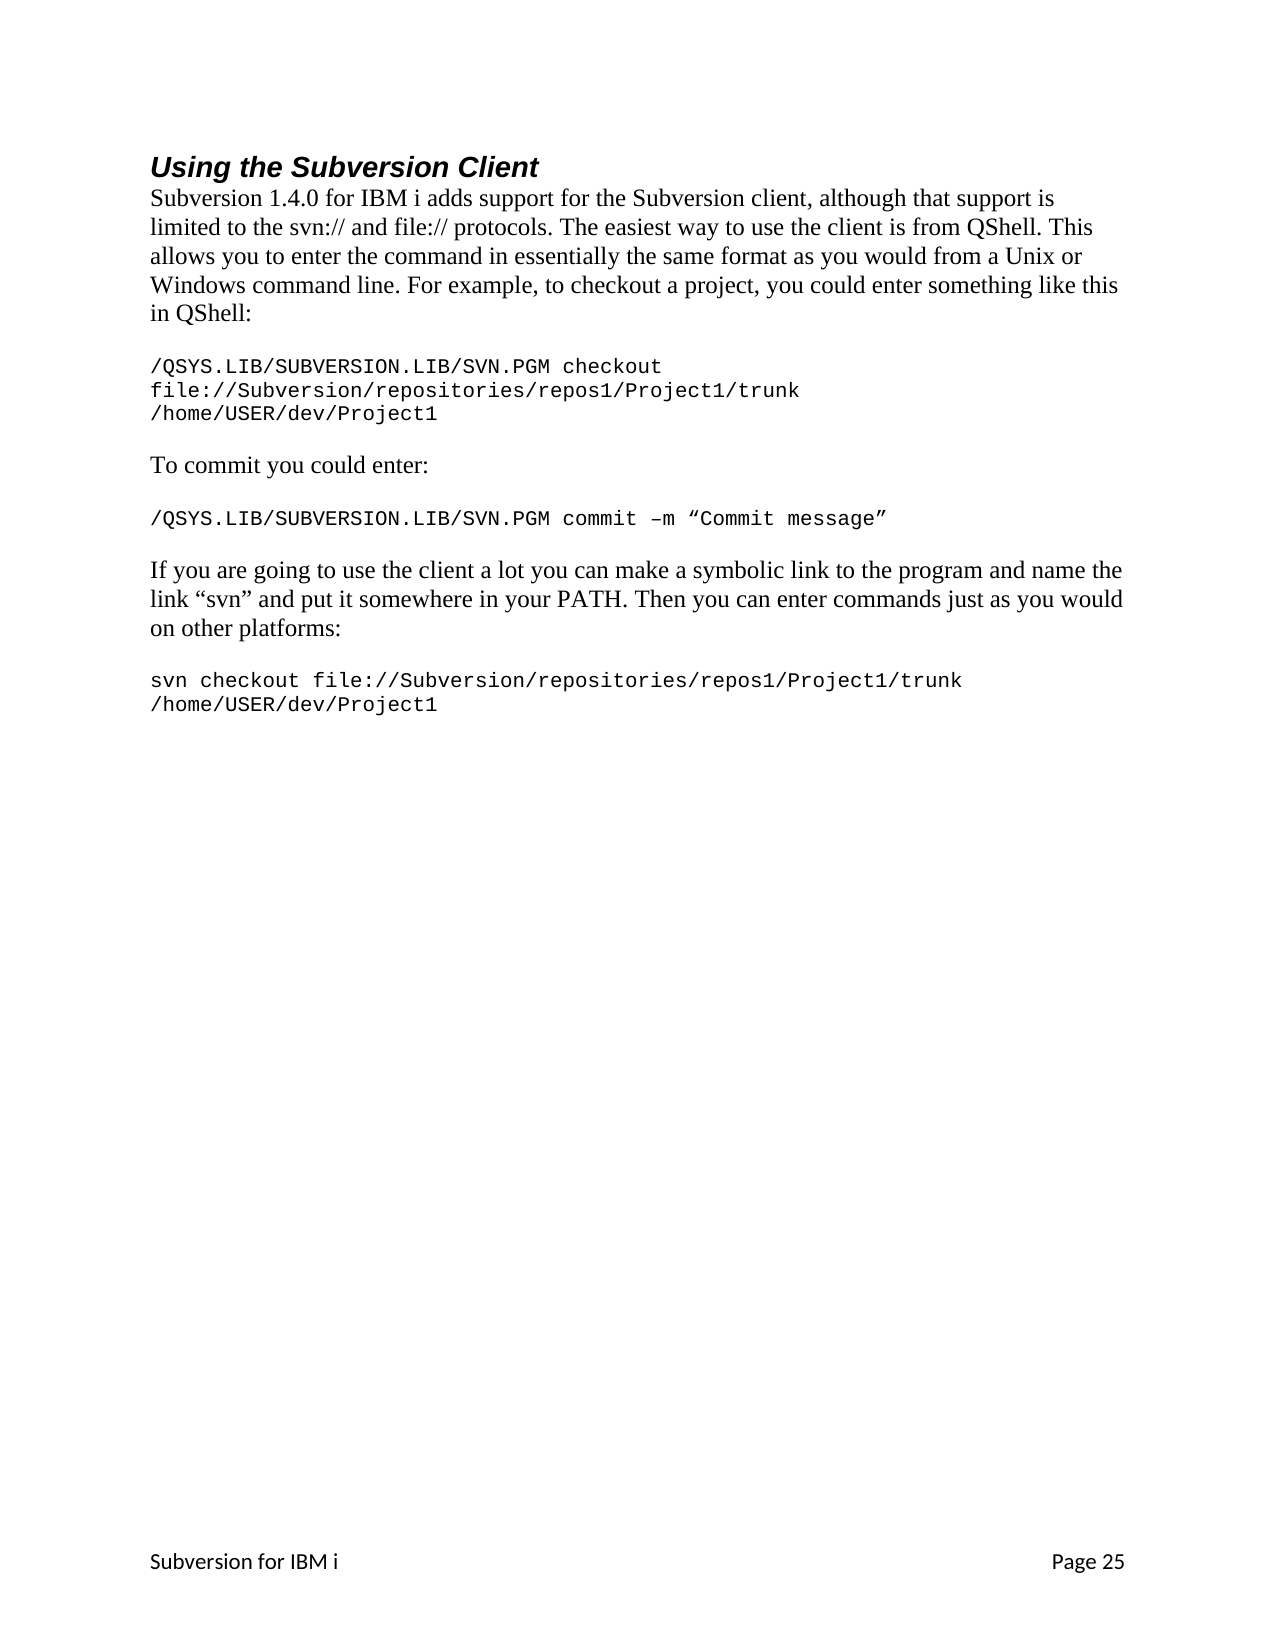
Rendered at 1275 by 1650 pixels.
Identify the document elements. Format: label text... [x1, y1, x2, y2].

text /home/USER/dev/Project1 [150, 694, 1125, 718]
text /home/USER/dev/Project1 [150, 403, 1125, 427]
text Subversion 1.4.0 for IBM i adds support for the Subversion client, although that support is limited to the svn:// and file:// protocols. The easiest way to use the client is from QShell. This allows you to enter the command in essentially the same format as you would from a Unix or Windows command line. For example, to checkout a project, you could enter something like this in QShell: [150, 183, 1125, 327]
text /QSYS.LIB/SUBVERSION.LIB/SVN.PGM checkout [150, 356, 1125, 380]
text Using the Subversion Client [150, 150, 1125, 183]
text To commit you could enter: [150, 451, 1125, 479]
text /QSYS.LIB/SUBVERSION.LIB/SVN.PGM commit –m “Commit message” [150, 508, 1125, 532]
text file://Subversion/repositories/repos1/Project1/trunk [150, 380, 1125, 403]
text If you are going to use the client a lot you can make a symbolic link to the program and name the link “svn” and put it somewhere in your PATH. Then you can enter commands just as you would on other platforms: [150, 555, 1125, 642]
text svn checkout file://Subversion/repositories/repos1/Project1/trunk [150, 670, 1125, 694]
